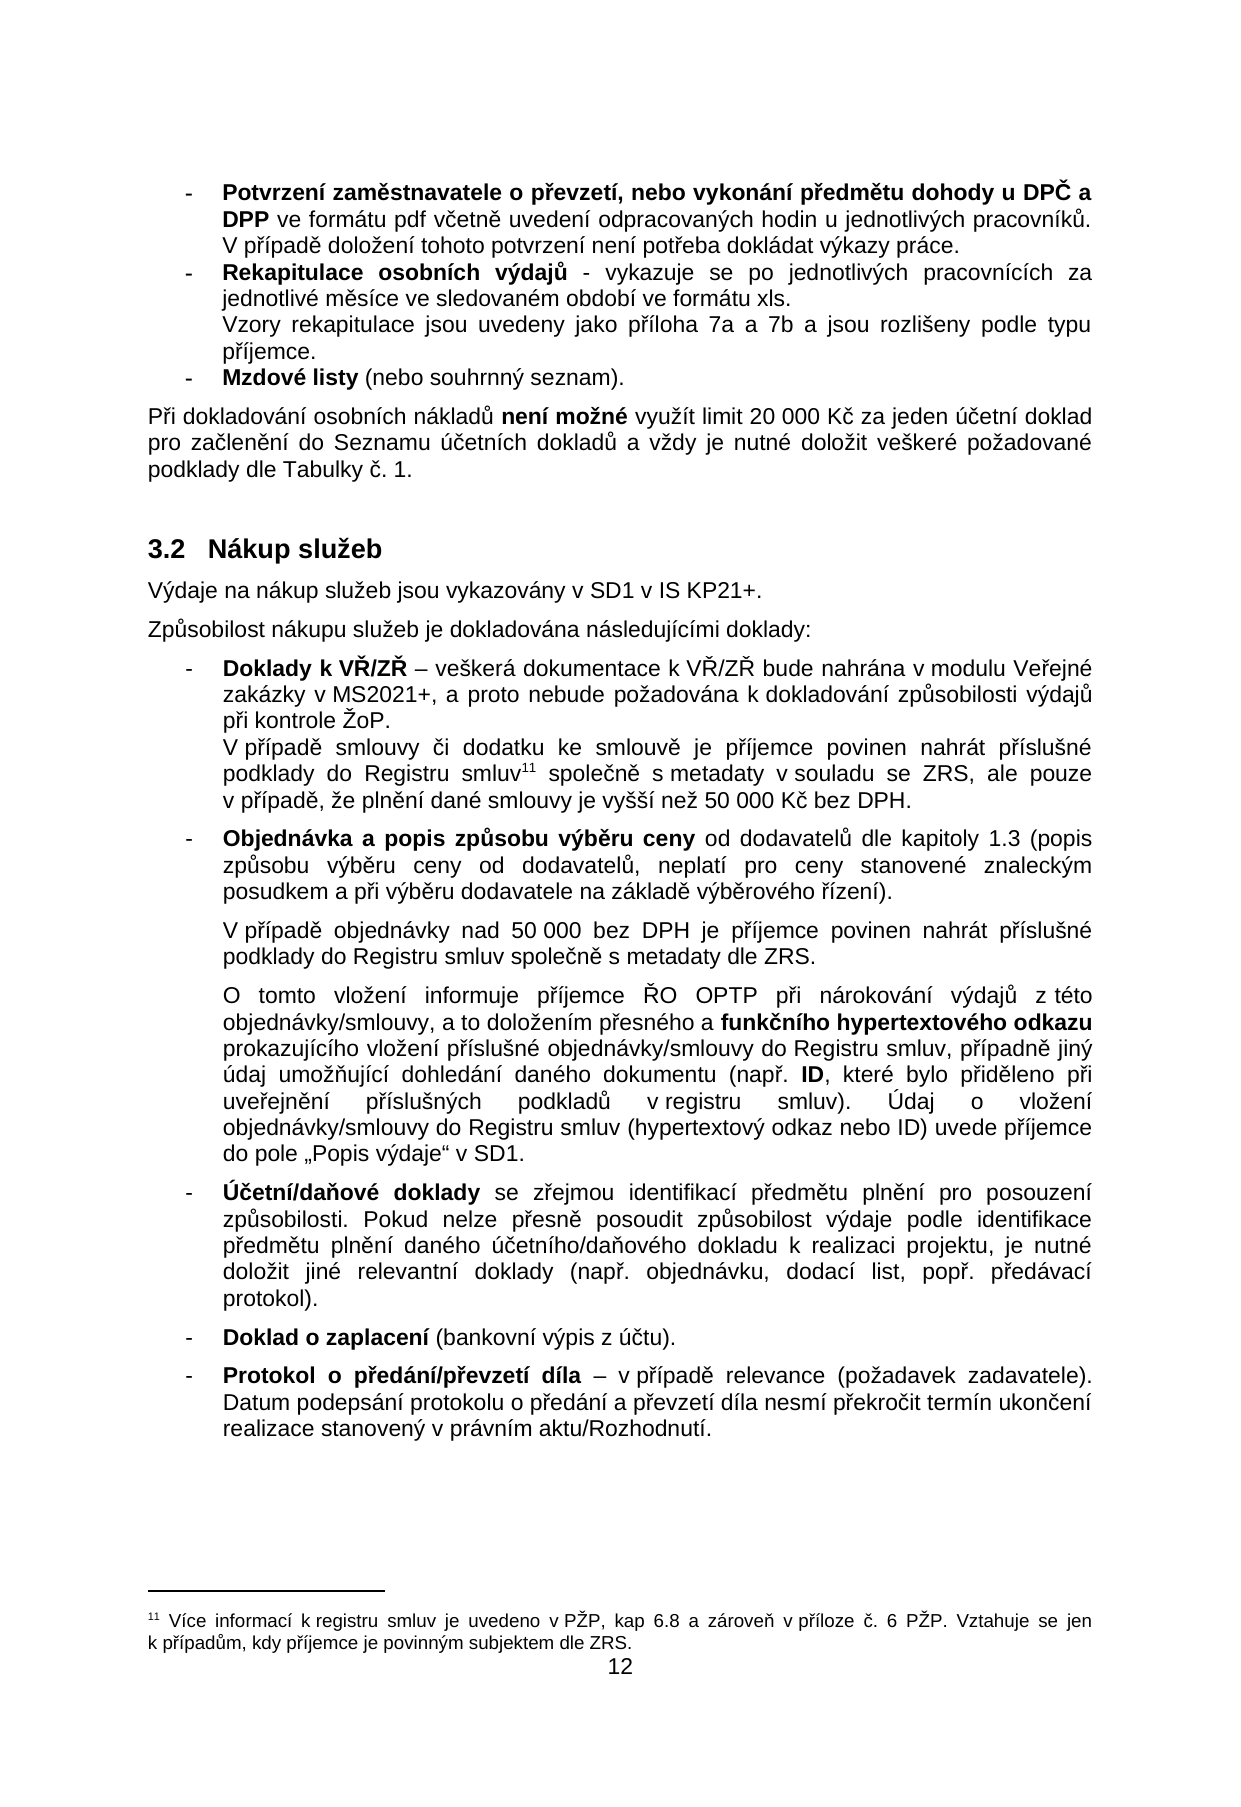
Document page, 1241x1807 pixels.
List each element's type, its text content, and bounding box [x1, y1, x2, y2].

list Doklady k VŘ/ZŘ – veškerá dokumentace k VŘ/ZŘ bude nahrána v modulu Veřejné zakázky v MS2021+, a proto nebude požadována k dokladování způsobilosti výdajů při kontrole ŽoP. [185, 655, 1092, 734]
list Účetní/daňové doklady se zřejmou identifikací předmětu plnění pro posouzení způsobilosti. Pokud nelze přesně posoudit způsobilost výdaje podle identifikace předmětu plnění daného účetního/daňového dokladu k realizaci projektu, je nutné doložit jiné relevantní doklady (např. objednávku, dodací list, popř. předávací protokol). [185, 1179, 1092, 1311]
list V případě smlouvy či dodatku ke smlouvě je příjemce povinen nahrát příslušné podklady do Registru smluv společně s metadaty v souladu se ZRS, ale pouze v případě, že plnění dané smlouvy je vyšší než 50 000 Kč bez DPH. [223, 734, 1092, 813]
list Doklad o zaplacení (bankovní výpis z účtu). [185, 1323, 1092, 1350]
subtitle Nákup služeb [148, 533, 1092, 564]
list Potvrzení zaměstnavatele o převzetí, nebo vykonání předmětu dohody u DPČ a DPP ve formátu pdf včetně uvedení odpracovaných hodin u jednotlivých pracovníků. V případě doložení tohoto potvrzení není potřeba dokládat výkazy práce. [185, 179, 1092, 258]
list Protokol o předání/převzetí díla – v případě relevance (požadavek zadavatele). Datum podepsání protokolu o předání a převzetí díla nesmí překročit termín ukončení realizace stanovený v právním aktu/Rozhodnutí. [185, 1362, 1092, 1441]
list Objednávka a popis způsobu výběru ceny od dodavatelů dle kapitoly 1.3 (popis způsobu výběru ceny od dodavatelů, neplatí pro ceny stanovené znaleckým posudkem a při výběru dodavatele na základě výběrového řízení). [185, 825, 1092, 904]
text V případě objednávky nad 50 000 bez DPH je příjemce povinen nahrát příslušné podklady do Registru smluv společně s metadaty dle ZRS. [223, 917, 1092, 970]
text Výdaje na nákup služeb jsou vykazovány v SD1 v IS KP21+. [148, 577, 1092, 603]
text Způsobilost nákupu služeb je dokladována následujícími doklady: [148, 616, 1092, 642]
list Mzdové listy (nebo souhrnný seznam). [185, 364, 1092, 390]
list Rekapitulace osobních výdajů - vykazuje se po jednotlivých pracovnících za jednotlivé měsíce ve sledovaném období ve formátu xls. [185, 258, 1092, 311]
list Vzory rekapitulace jsou uvedeny jako příloha 7a a 7b a jsou rozlišeny podle typu příjemce. [222, 311, 1092, 364]
text O tomto vložení informuje příjemce ŘO OPTP při nárokování výdajů z této objednávky/smlouvy, a to doložením přesného a funkčního hypertextového odkazu prokazujícího vložení příslušné objednávky/smlouvy do Registru smluv, případně jiný údaj umožňující dohledání daného dokumentu (např. ID, které bylo přiděleno při uveřejnění příslušných podkladů v registru smluv). Údaj o vložení objednávky/smlouvy do Registru smluv (hypertextový odkaz nebo ID) uvede příjemce do pole „Popis výdaje“ v SD1. [223, 982, 1092, 1167]
text Při dokladování osobních nákladů není možné využít limit 20 000 Kč za jeden účetní doklad pro začlenění do Seznamu účetních dokladů a vždy je nutné doložit veškeré požadované podklady dle Tabulky č. 1. [148, 403, 1092, 482]
